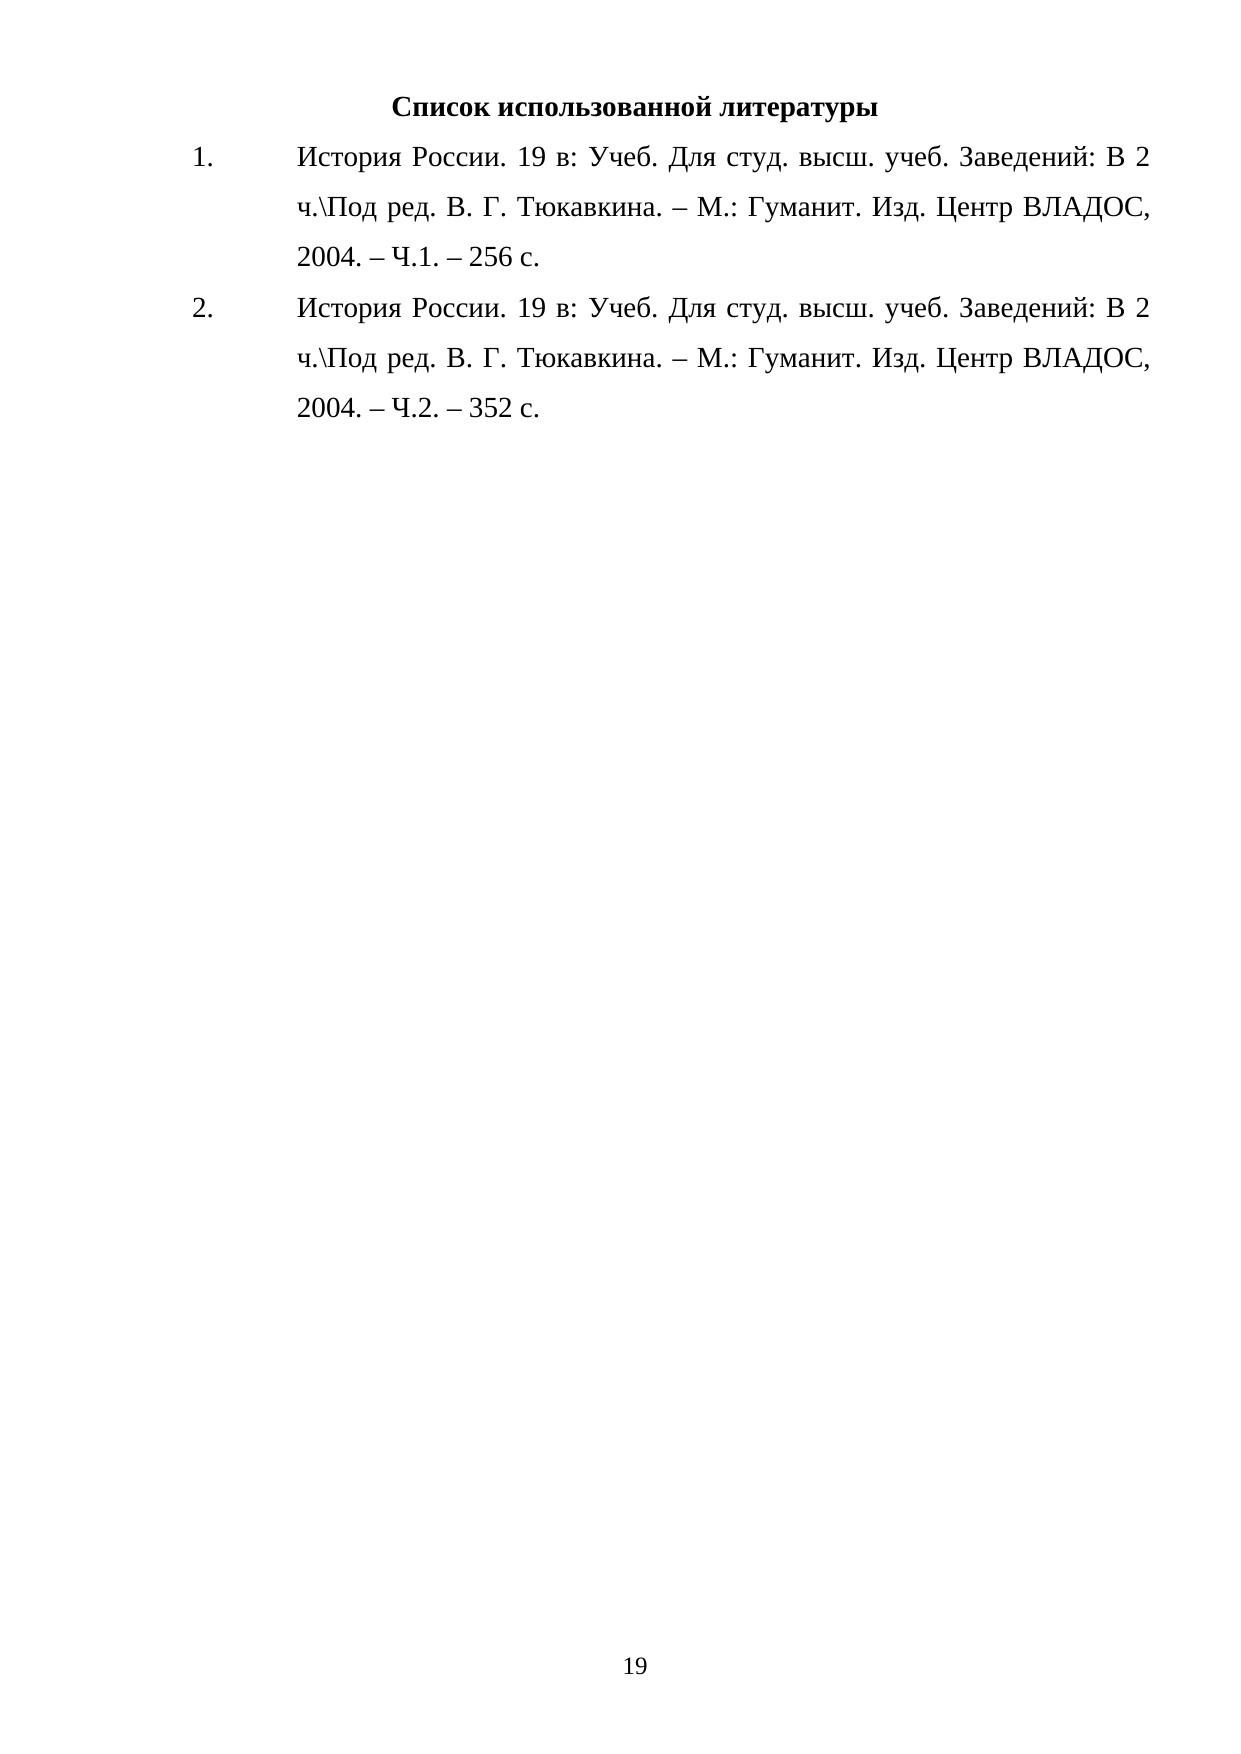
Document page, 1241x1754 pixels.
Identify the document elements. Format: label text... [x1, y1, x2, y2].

list История России. 19 в: Учеб. Для студ. высш. учеб. Заведений: В 2 ч.\Под ред. В. Г. Тюкавкина. – М.: Гуманит. Изд. Центр ВЛАДОС, 2004. – Ч.2. – 352 с. [192, 290, 1152, 424]
list История России. 19 в: Учеб. Для студ. высш. учеб. Заведений: В 2 ч.\Под ред. В. Г. Тюкавкина. – М.: Гуманит. Изд. Центр ВЛАДОС, 2004. – Ч.1. – 256 с. [192, 139, 1152, 273]
text Список использованной литературы [118, 89, 1152, 122]
